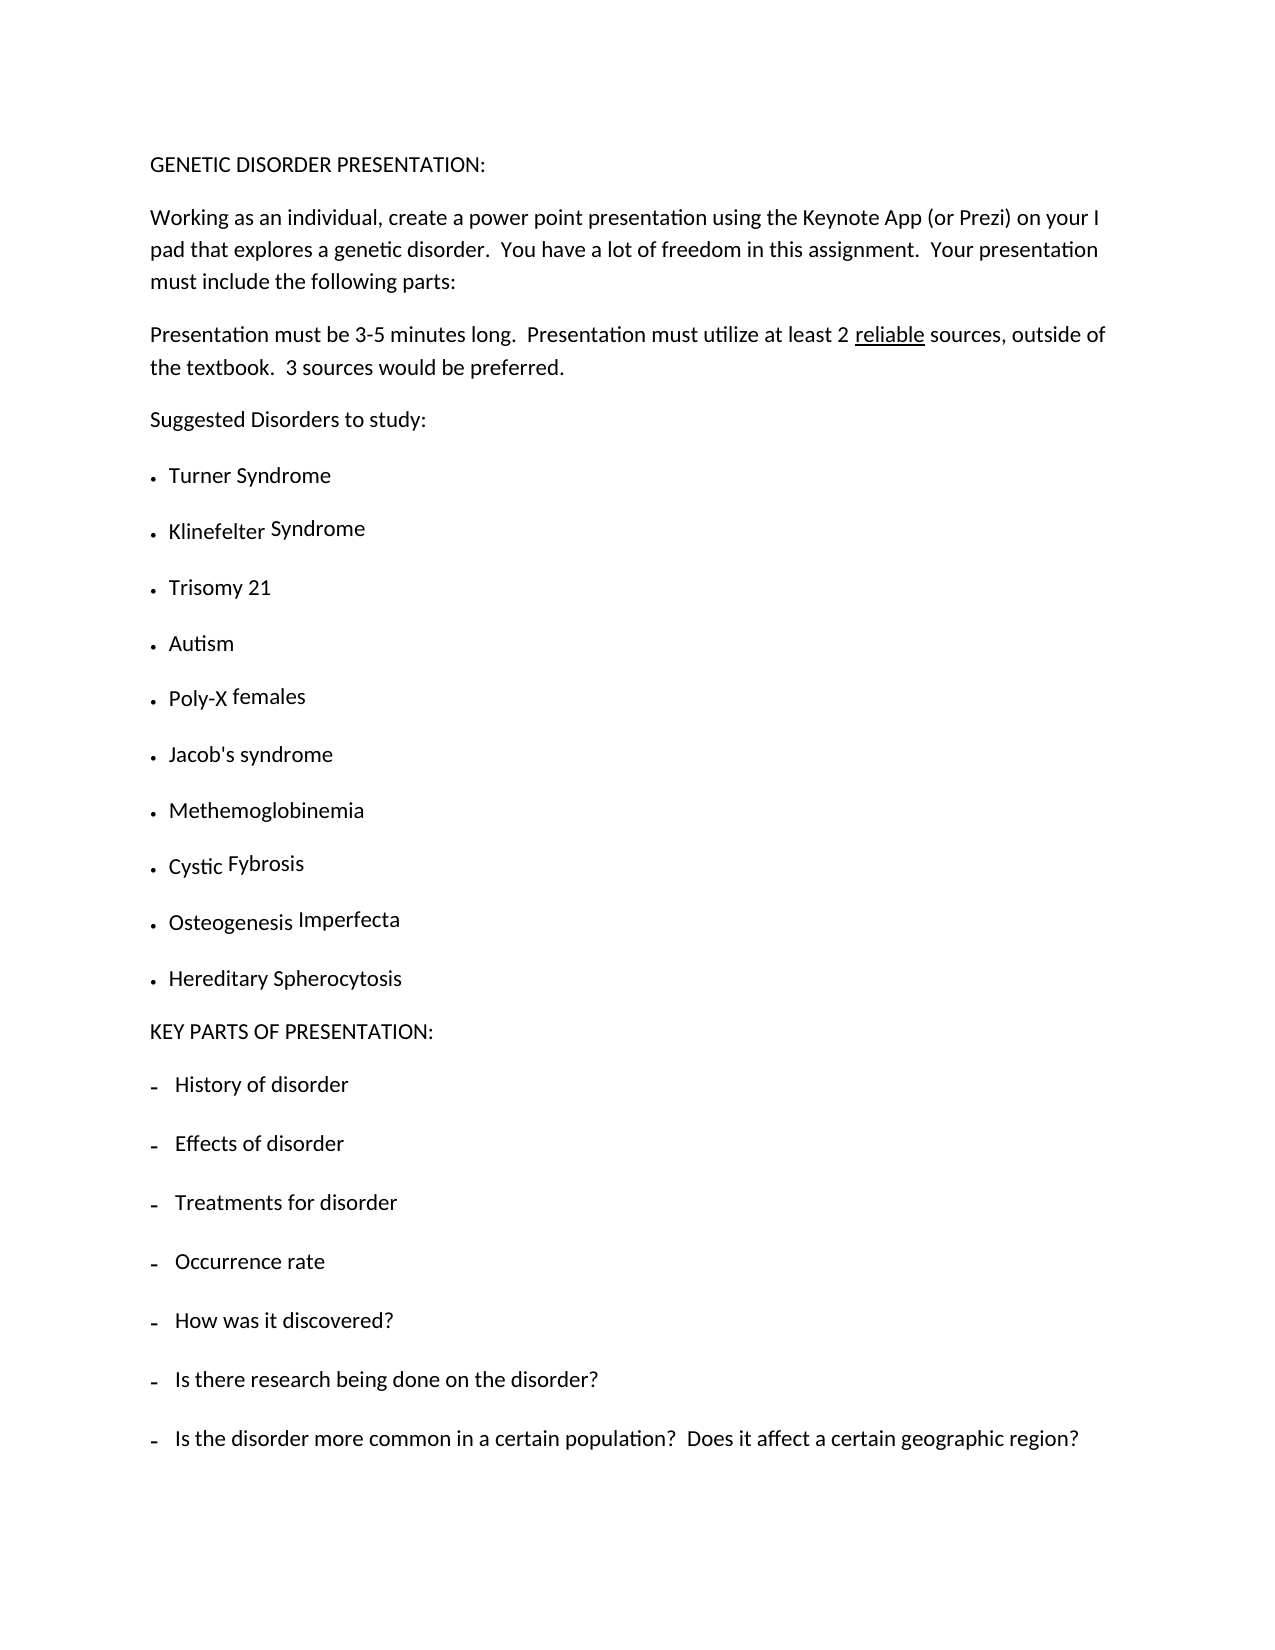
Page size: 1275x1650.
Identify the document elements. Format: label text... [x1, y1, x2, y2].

text Presentation must be 3-5 minutes long. Presentation must utilize at least 2 reliable sources, outside of the textbook. 3 sources would be preferred. [150, 320, 1125, 381]
list Trisomy 21 [150, 570, 1125, 601]
list Treatments for disorder [150, 1188, 1125, 1221]
list Effects of disorder [150, 1129, 1125, 1162]
text KEY PARTS OF PRESENTATION: [150, 1017, 1125, 1045]
list How was it discovered? [150, 1306, 1125, 1339]
list Klinefelter Syndrome [150, 514, 1125, 545]
list History of disorder [150, 1070, 1125, 1103]
text Working as an individual, create a power point presentation using the Keynote App (or Prezi) on your I pad that explores a genetic disorder. You have a lot of freedom in this assignment. Your presentation must include the following parts: [150, 203, 1125, 295]
list Is the disorder more common in a certain population? Does it affect a certain geographic region? [150, 1424, 1125, 1457]
list Jacob's syndrome [150, 738, 1125, 768]
list Hereditary Spherocytosis [150, 961, 1125, 992]
list Methemoglobinemia [150, 794, 1125, 824]
list Is there research being done on the disorder? [150, 1365, 1125, 1398]
list Poly-X females [150, 682, 1125, 712]
text Suggested Disorders to study: [150, 406, 1125, 434]
list Occurrence rate [150, 1247, 1125, 1280]
list Cystic Fybrosis [150, 849, 1125, 880]
list Osteogenesis Imperfecta [150, 905, 1125, 936]
list Autism [150, 626, 1125, 657]
list Turner Syndrome [150, 459, 1125, 489]
text GENETIC DISORDER PRESENTATION: [150, 150, 1125, 178]
